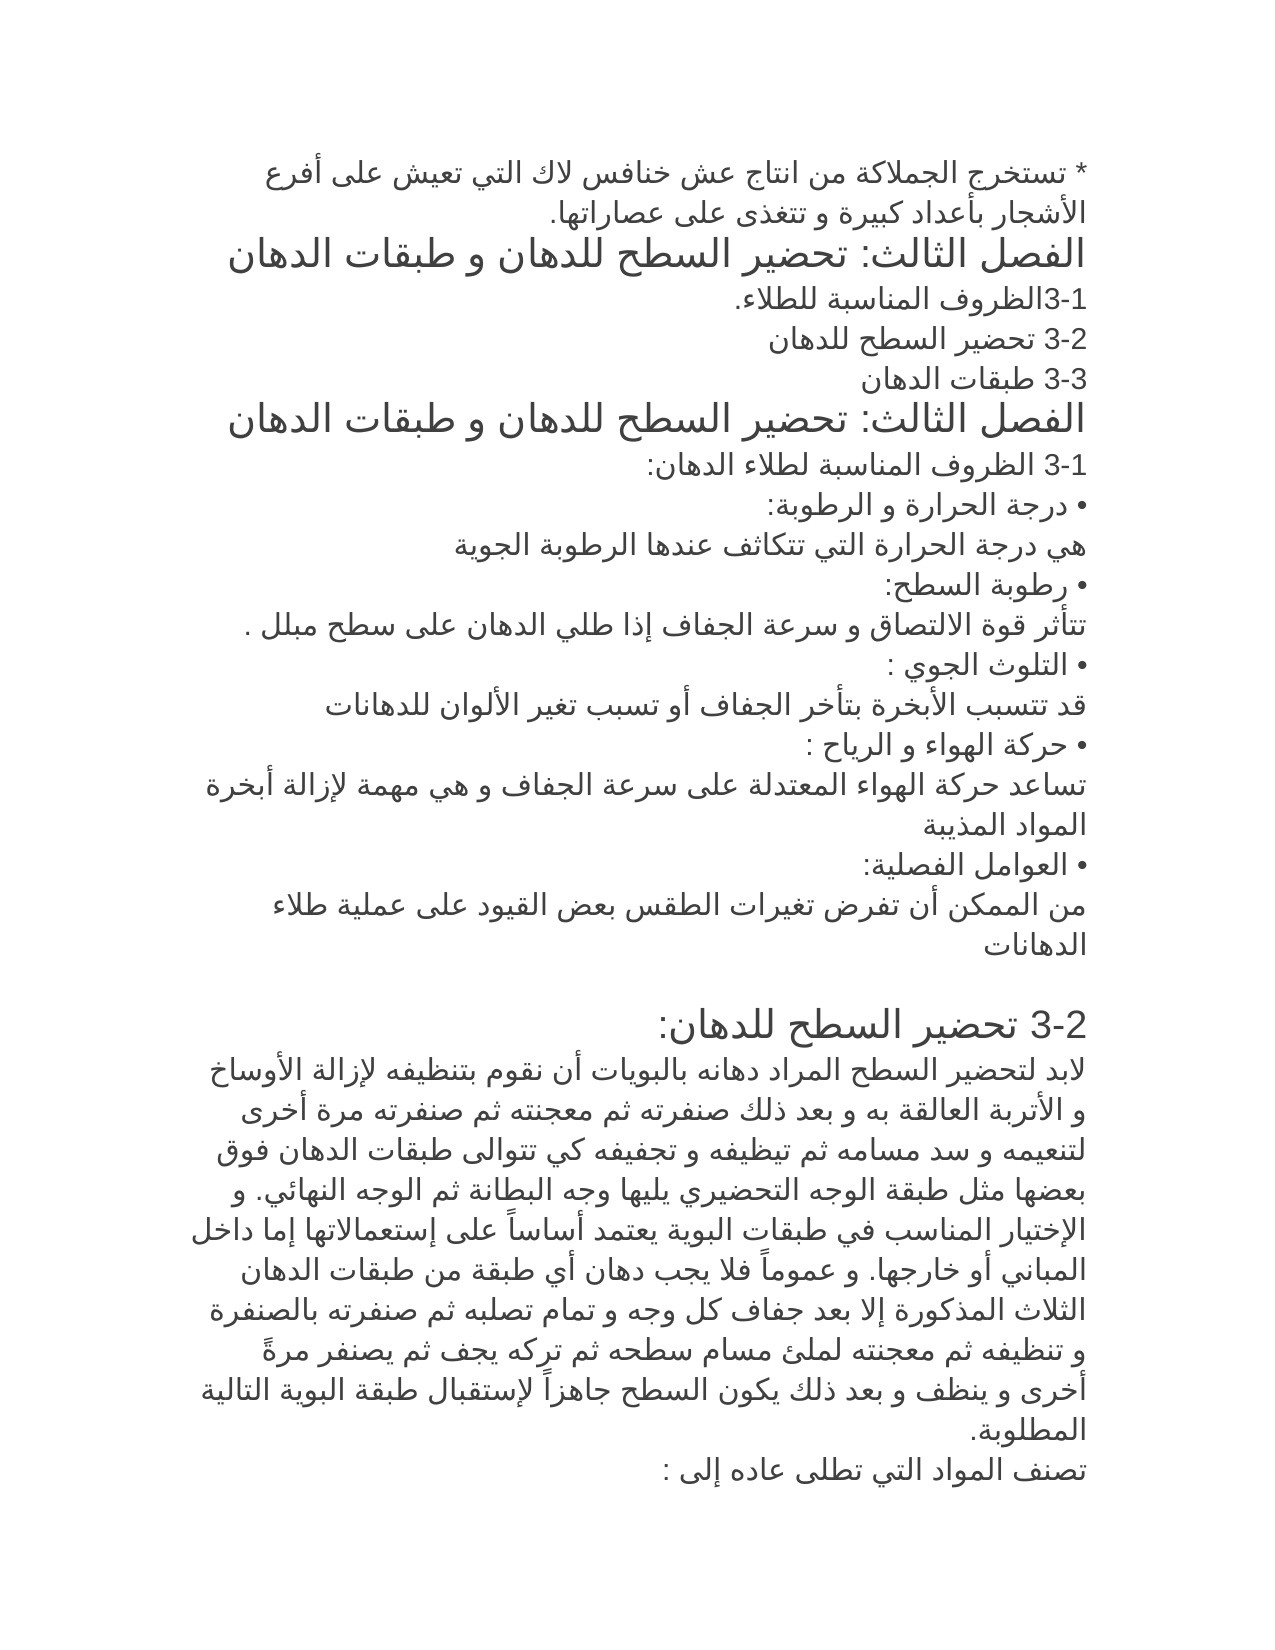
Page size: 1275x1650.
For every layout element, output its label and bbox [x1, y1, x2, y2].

text [187, 150, 1087, 1487]
